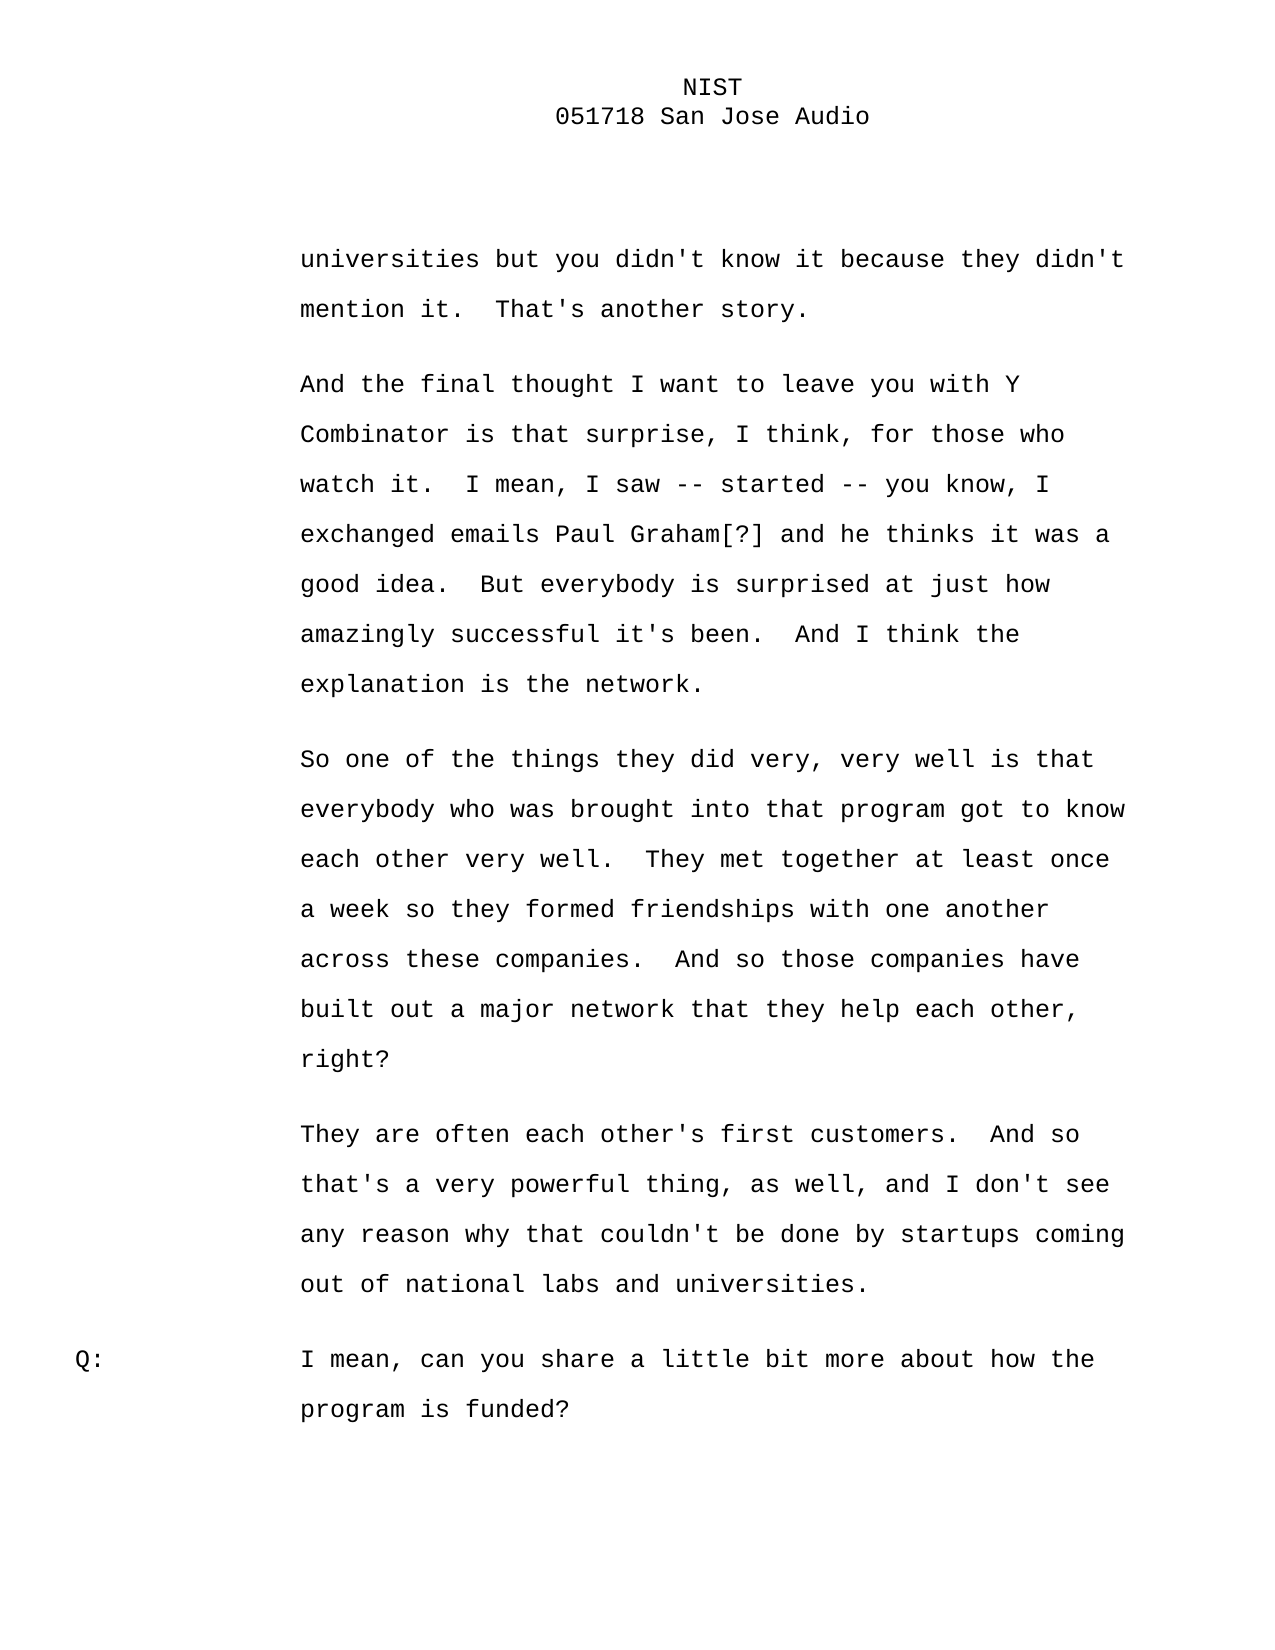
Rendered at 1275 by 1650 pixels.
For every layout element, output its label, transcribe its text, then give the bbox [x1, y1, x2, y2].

text And the final thought I want to leave you with Y Combinator is that surprise, I think, for those who watch it. I mean, I saw -- started -- you know, I exchanged emails Paul Graham[?] and he thinks it was a good idea. But everybody is surprised at just how amazingly successful it's been. And I think the explanation is the network. [75, 350, 1125, 700]
text Q: I mean, can you share a little bit more about how the program is funded? [75, 1325, 1125, 1425]
text So one of the things they did very, very well is that everybody who was brought into that program got to know each other very well. They met together at least once a week so they formed friendships with one another across these companies. And so those companies have built out a major network that they help each other, right? [75, 725, 1125, 1075]
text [75, 225, 1125, 325]
text They are often each other's first customers. And so that's a very powerful thing, as well, and I don't see any reason why that couldn't be done by startups coming out of national labs and universities. [75, 1100, 1125, 1300]
